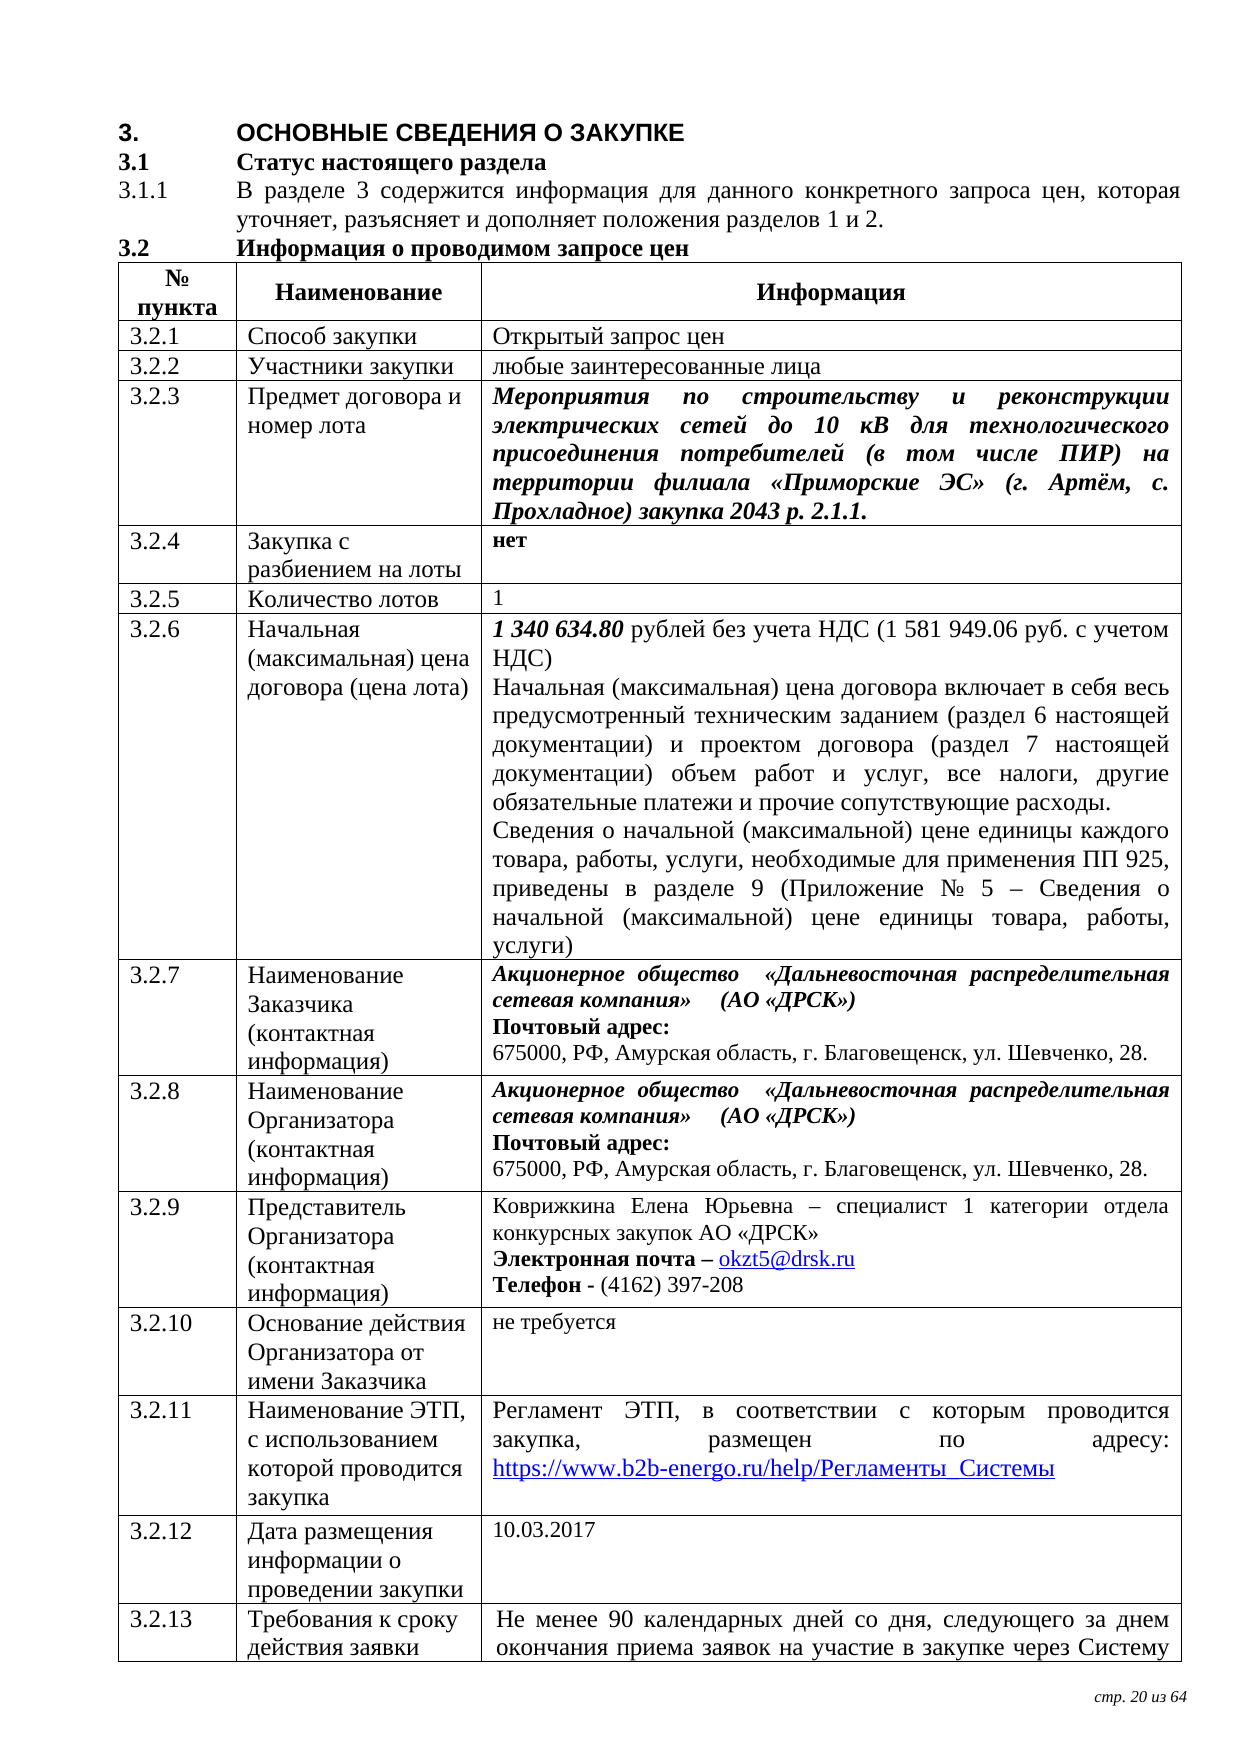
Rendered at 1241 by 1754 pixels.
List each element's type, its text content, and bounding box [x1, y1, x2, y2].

table_cell [119, 1396, 236, 1515]
table_cell любые заинтересованные лица [482, 351, 1181, 380]
table_cell Начальная (максимальная) цена договора (цена лота) [237, 614, 481, 959]
table_cell Открытый запрос цен [482, 321, 1181, 350]
table_cell [119, 351, 236, 380]
table_cell [119, 614, 236, 959]
subtitle ОСНОВНЫЕ СВЕДЕНИЯ О ЗАКУПКЕ [118, 118, 1181, 147]
table_cell [119, 1516, 236, 1603]
table_cell Наименование ЭТП, с использованием которой проводится закупка [237, 1396, 481, 1515]
table_cell Коврижкина Елена Юрьевна – специалист 1 категории отдела конкурсных закупок АО «ДРСК» Электронная почта – okzt5@drsk.ru Телефон - (4162) 397-208 [482, 1192, 1181, 1307]
table_cell нет [482, 526, 1181, 583]
table_cell Способ закупки [237, 321, 481, 350]
table_cell Акционерное общество «Дальневосточная распределительная сетевая компания» (АО «ДРСК») Почтовый адрес: 675000, РФ, Амурская область, г. Благовещенск, ул. Шевченко, 28. [482, 1076, 1181, 1191]
table_cell 10.03.2017 [482, 1516, 1181, 1603]
table_cell Акционерное общество «Дальневосточная распределительная сетевая компания» (АО «ДРСК») Почтовый адрес: 675000, РФ, Амурская область, г. Благовещенск, ул. Шевченко, 28. [482, 960, 1181, 1075]
table_cell Наименование Организатора (контактная информация) [237, 1076, 481, 1191]
table_cell [119, 960, 236, 1075]
subtitle Информация о проводимом запросе цен [118, 233, 1181, 262]
table_header № пункта [119, 263, 236, 320]
table_cell [119, 381, 236, 525]
table_header Информация [482, 263, 1181, 320]
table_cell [237, 1604, 481, 1661]
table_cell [482, 1604, 1181, 1661]
table_cell Представитель Организатора (контактная информация) [237, 1192, 481, 1307]
table_cell Наименование Заказчика (контактная информация) [237, 960, 481, 1075]
table_cell [119, 321, 236, 350]
table_cell Дата размещения информации о проведении закупки [237, 1516, 481, 1603]
table_cell [119, 1604, 236, 1661]
subtitle Статус настоящего раздела [118, 147, 1181, 176]
table_cell [119, 584, 236, 613]
table_cell [119, 1076, 236, 1191]
table_cell Регламент ЭТП, в соответствии с которым проводится закупка, размещен по адресу: https://www.b2b-energo.ru/help/Регламенты_Системы [482, 1396, 1181, 1515]
table_cell Участники закупки [237, 351, 481, 380]
table_cell Закупка с разбиением на лоты [237, 526, 481, 583]
table_cell [119, 526, 236, 583]
table_cell не требуется [482, 1308, 1181, 1394]
table_cell Мероприятия по строительству и реконструкции электрических сетей до 10 кВ для технологического присоединения потребителей (в том числе ПИР) на территории филиала «Приморские ЭС» (г. Артём, с. Прохладное) закупка 2043 р. 2.1.1. [482, 381, 1181, 525]
table_cell Основание действия Организатора от имени Заказчика [237, 1308, 481, 1394]
table_header Наименование [237, 263, 481, 320]
text В разделе 3 содержится информация для данного конкретного запроса цен, которая уточняет, разъясняет и дополняет положения разделов 1 и 2. [118, 176, 1181, 233]
table_cell [119, 1308, 236, 1394]
table_cell 1 340 634.80 рублей без учета НДС (1 581 949.06 руб. с учетом НДС) Начальная (максимальная) цена договора включает в себя весь предусмотренный техническим заданием (раздел 6 настоящей документации) и проектом договора (раздел 7 настоящей документации) объем работ и услуг, все налоги, другие обязательные платежи и прочие сопутствующие расходы. Сведения о начальной (максимальной) цене единицы каждого товара, работы, услуги, необходимые для применения ПП 925, приведены в разделе 9 (Приложение № 5 – Сведения о начальной (максимальной) цене единицы товара, работы, услуги) [482, 614, 1181, 959]
table_cell [119, 1192, 236, 1307]
table_cell Количество лотов [237, 584, 481, 613]
table_cell 1 [482, 584, 1181, 613]
table_cell Предмет договора и номер лота [237, 381, 481, 525]
